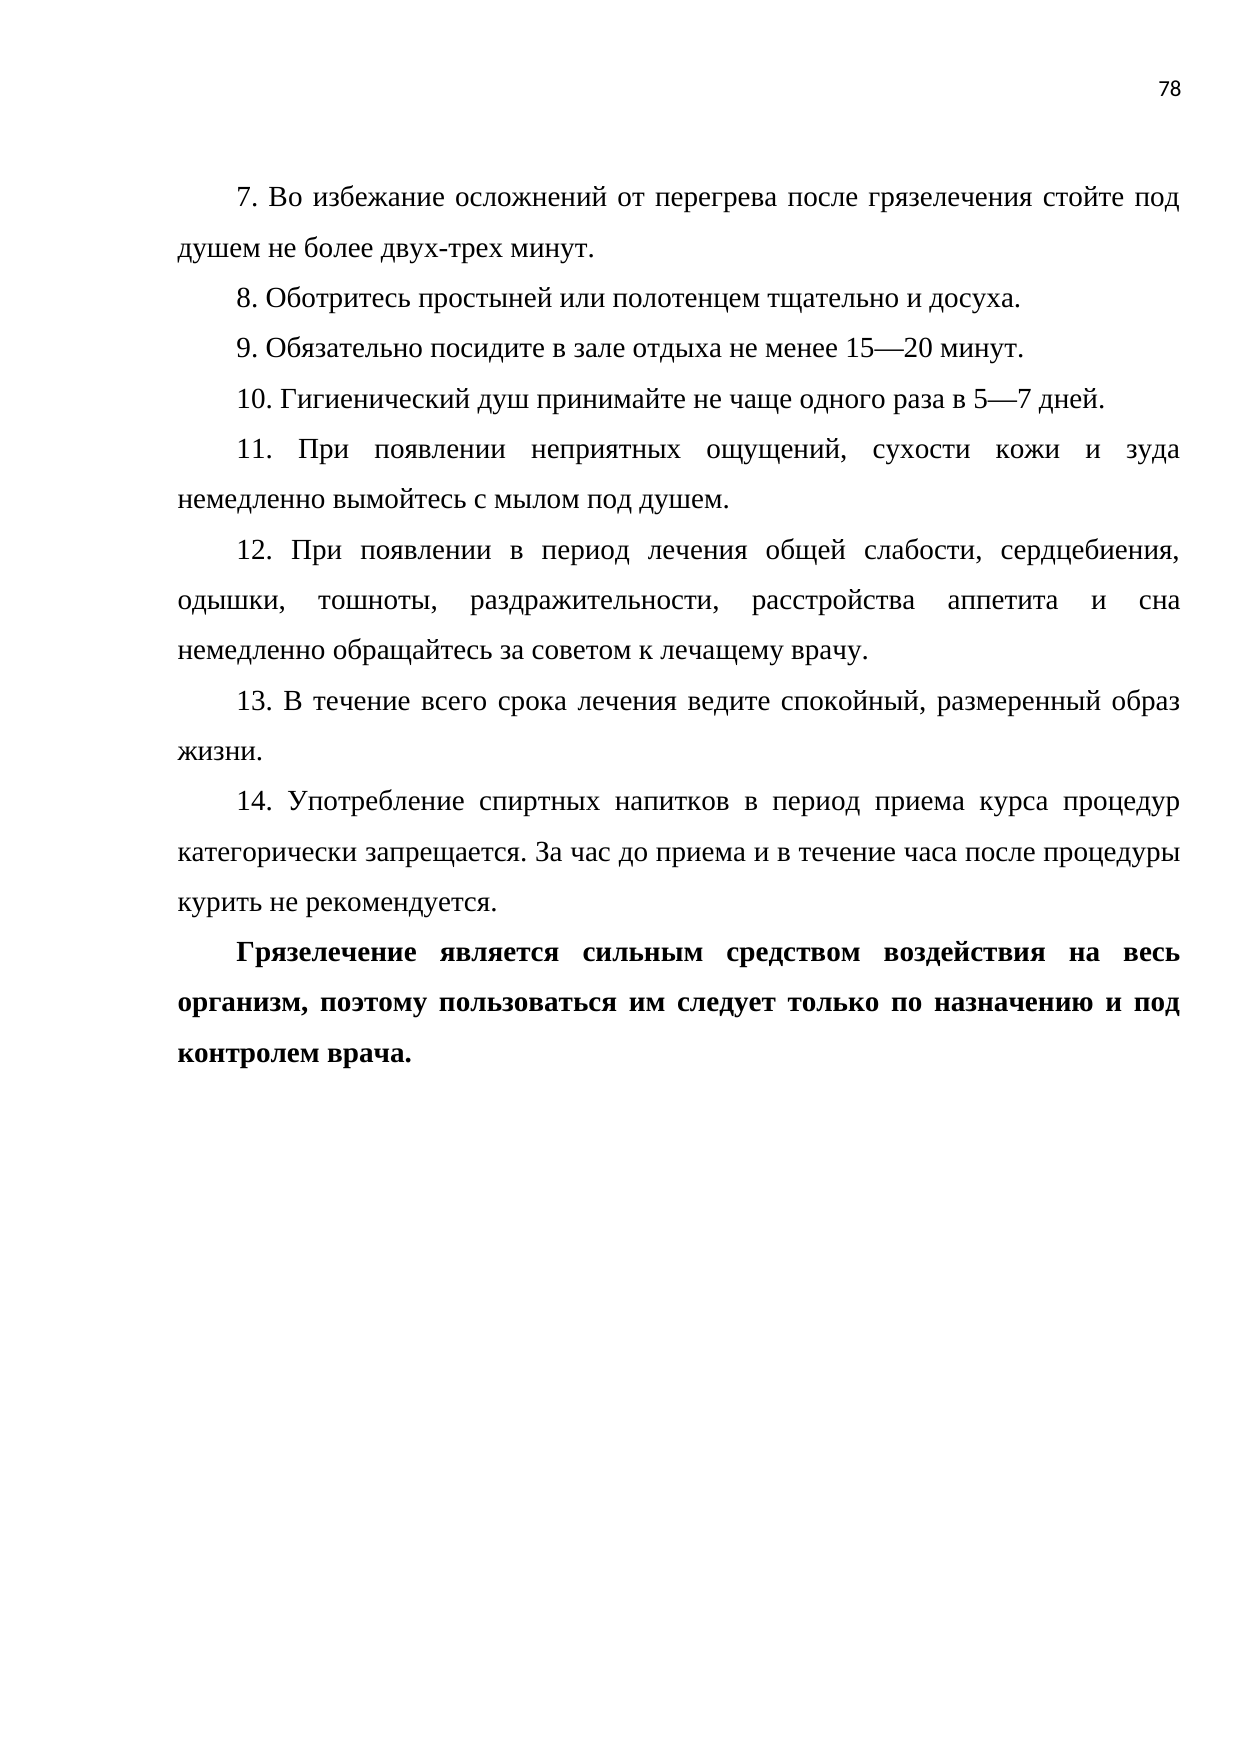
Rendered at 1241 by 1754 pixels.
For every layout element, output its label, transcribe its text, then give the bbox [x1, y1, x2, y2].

text 8. Оботритесь простыней или полотенцем тщательно и досуха. [177, 280, 1181, 314]
text 7. Во избежание осложнений от перегрева после грязелечения стойте под душем не более двух-трех минут. [177, 179, 1181, 263]
text 13. В течение всего срока лечения ведите спокойный, размеренный образ жизни. [177, 683, 1181, 767]
text Грязелечение является сильным средством воздействия на весь организм, поэтому пользоваться им следует только по назначению и под контролем врача. [177, 934, 1181, 1068]
text 14. Употребление спиртных напитков в период приема курса процедур категорически запрещается. За час до приема и в течение часа после процедуры курить не рекомендуется. [177, 783, 1181, 917]
text 11. При появлении неприятных ощущений, сухости кожи и зуда немедленно вымойтесь с мылом под душем. [177, 431, 1181, 515]
text 10. Гигиенический душ принимайте не чаще одного раза в 5—7 дней. [177, 381, 1181, 414]
text 9. Обязательно посидите в зале отдыха не менее 15—20 минут. [177, 331, 1181, 364]
text 12. При появлении в период лечения общей слабости, сердцебиения, одышки, тошноты, раздражительности, расстройства аппетита и сна немедленно обращайтесь за советом к лечащему врачу. [177, 532, 1181, 666]
